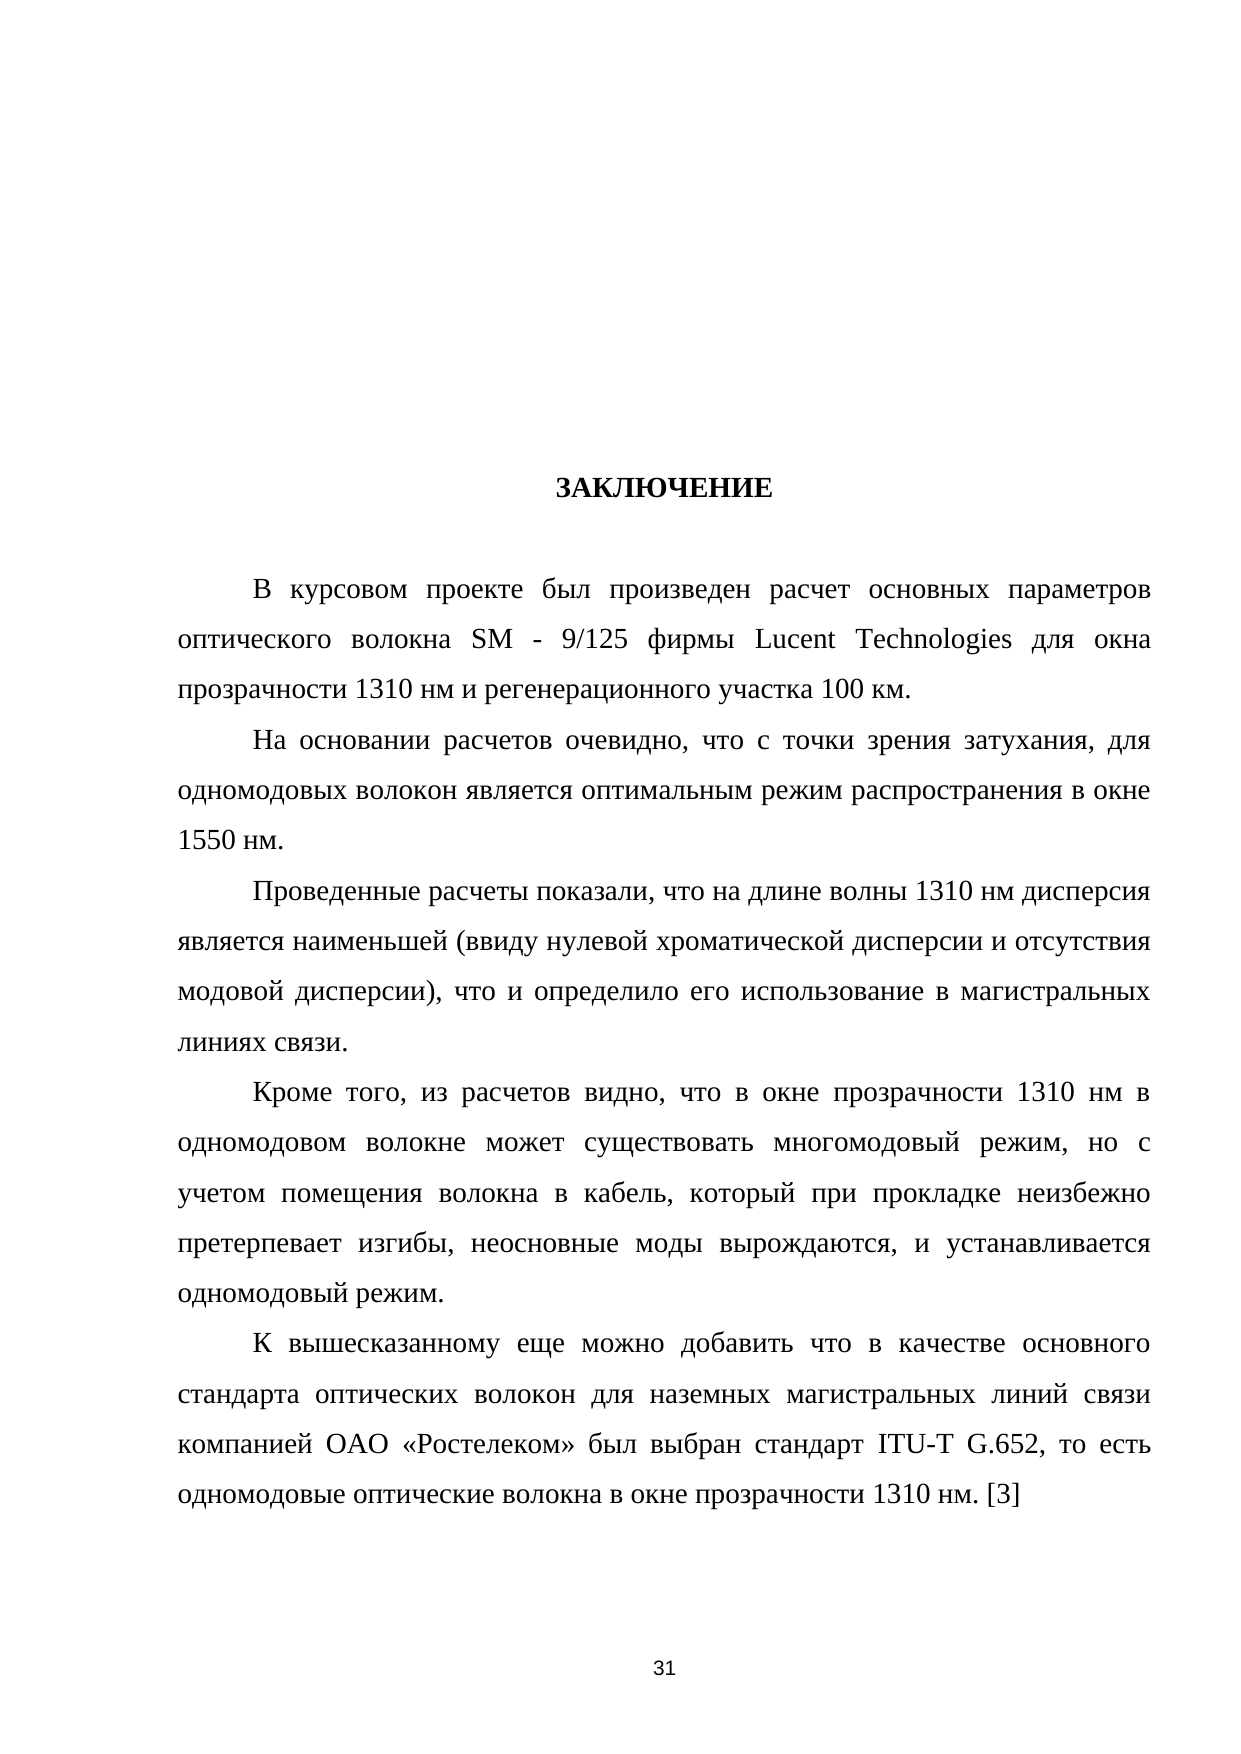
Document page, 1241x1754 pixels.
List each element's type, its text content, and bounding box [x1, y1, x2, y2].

text ЗАКЛЮЧЕНИЕ [177, 470, 1152, 504]
text В курсовом проекте был произведен расчет основных параметров оптического волокна SM - 9/125 фирмы Lucent Technologies для окна прозрачности 1310 нм и регенерационного участка . [177, 571, 1152, 705]
text Проведенные расчеты показали, что на длине волны 1310 нм дисперсия является наименьшей (ввиду нулевой хроматической дисперсии и отсутствия модовой дисперсии), что и определило его использование в магистральных линиях связи. [177, 873, 1152, 1057]
text К вышесказанному еще можно добавить что в качестве основного стандарта оптических волокон для наземных магистральных линий связи компанией ОАО «Ростелеком» был выбран стандарт ITU-T G.652, то есть одномодовые оптические волокна в окне прозрачности 1310 нм. [3] [177, 1326, 1152, 1510]
text Кроме того, из расчетов видно, что в окне прозрачности 1310 нм в одномодовом волокне может существовать многомодовый режим, но с учетом помещения волокна в кабель, который при прокладке неизбежно претерпевает изгибы, неосновные моды вырождаются, и устанавливается одномодовый режим. [177, 1074, 1152, 1309]
text На основании расчетов очевидно, что с точки зрения затухания, для одномодовых волокон является оптимальным режим распространения в окне 1550 нм. [177, 722, 1152, 856]
